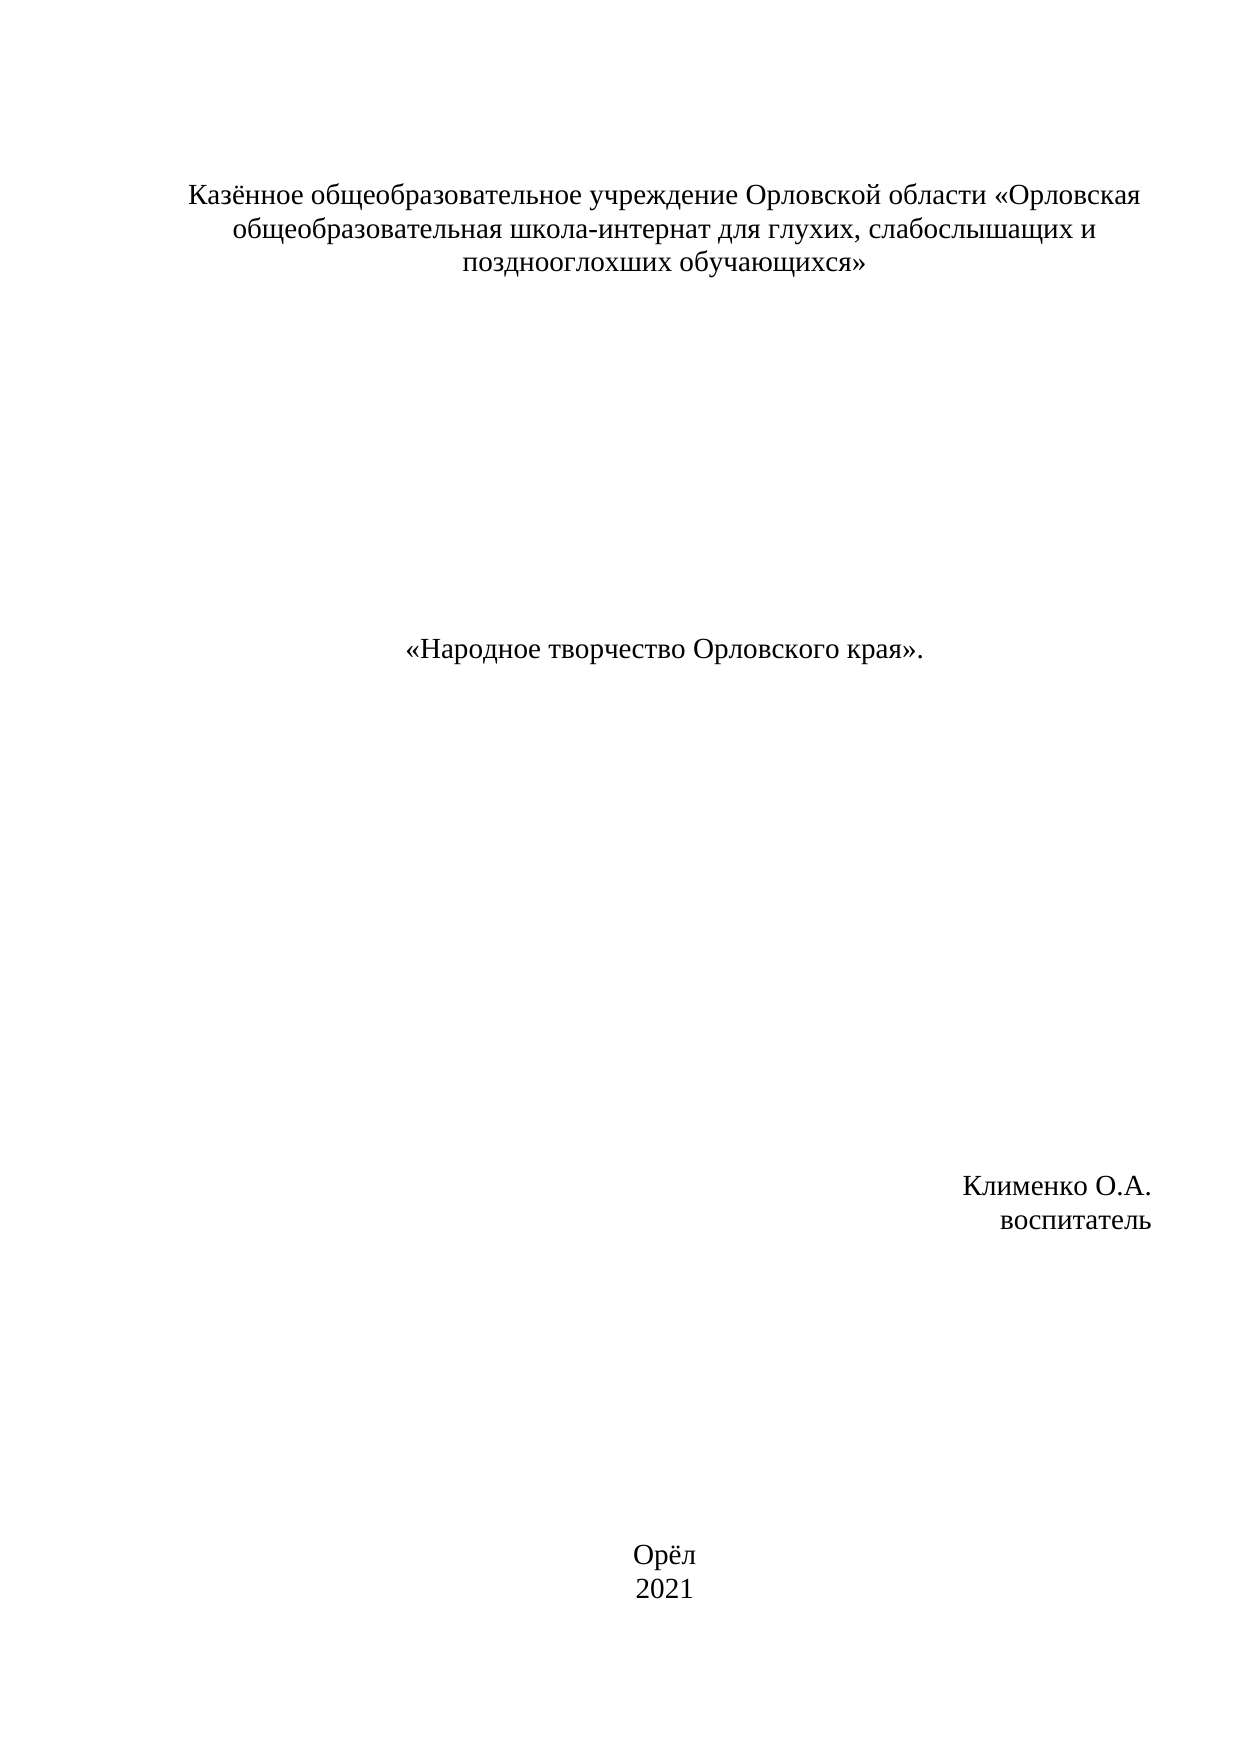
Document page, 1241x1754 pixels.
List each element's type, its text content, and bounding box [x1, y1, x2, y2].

text Клименко О.А. [177, 1168, 1152, 1202]
text воспитатель [177, 1202, 1152, 1235]
text Казённое общеобразовательное учреждение Орловской области «Орловская общеобразовательная школа-интернат для глухих, слабослышащих и позднооглохших обучающихся» [177, 177, 1152, 278]
text «Народное творчество Орловского края». [177, 632, 1152, 665]
text 2021 [177, 1571, 1152, 1604]
text Орёл [177, 1537, 1152, 1571]
